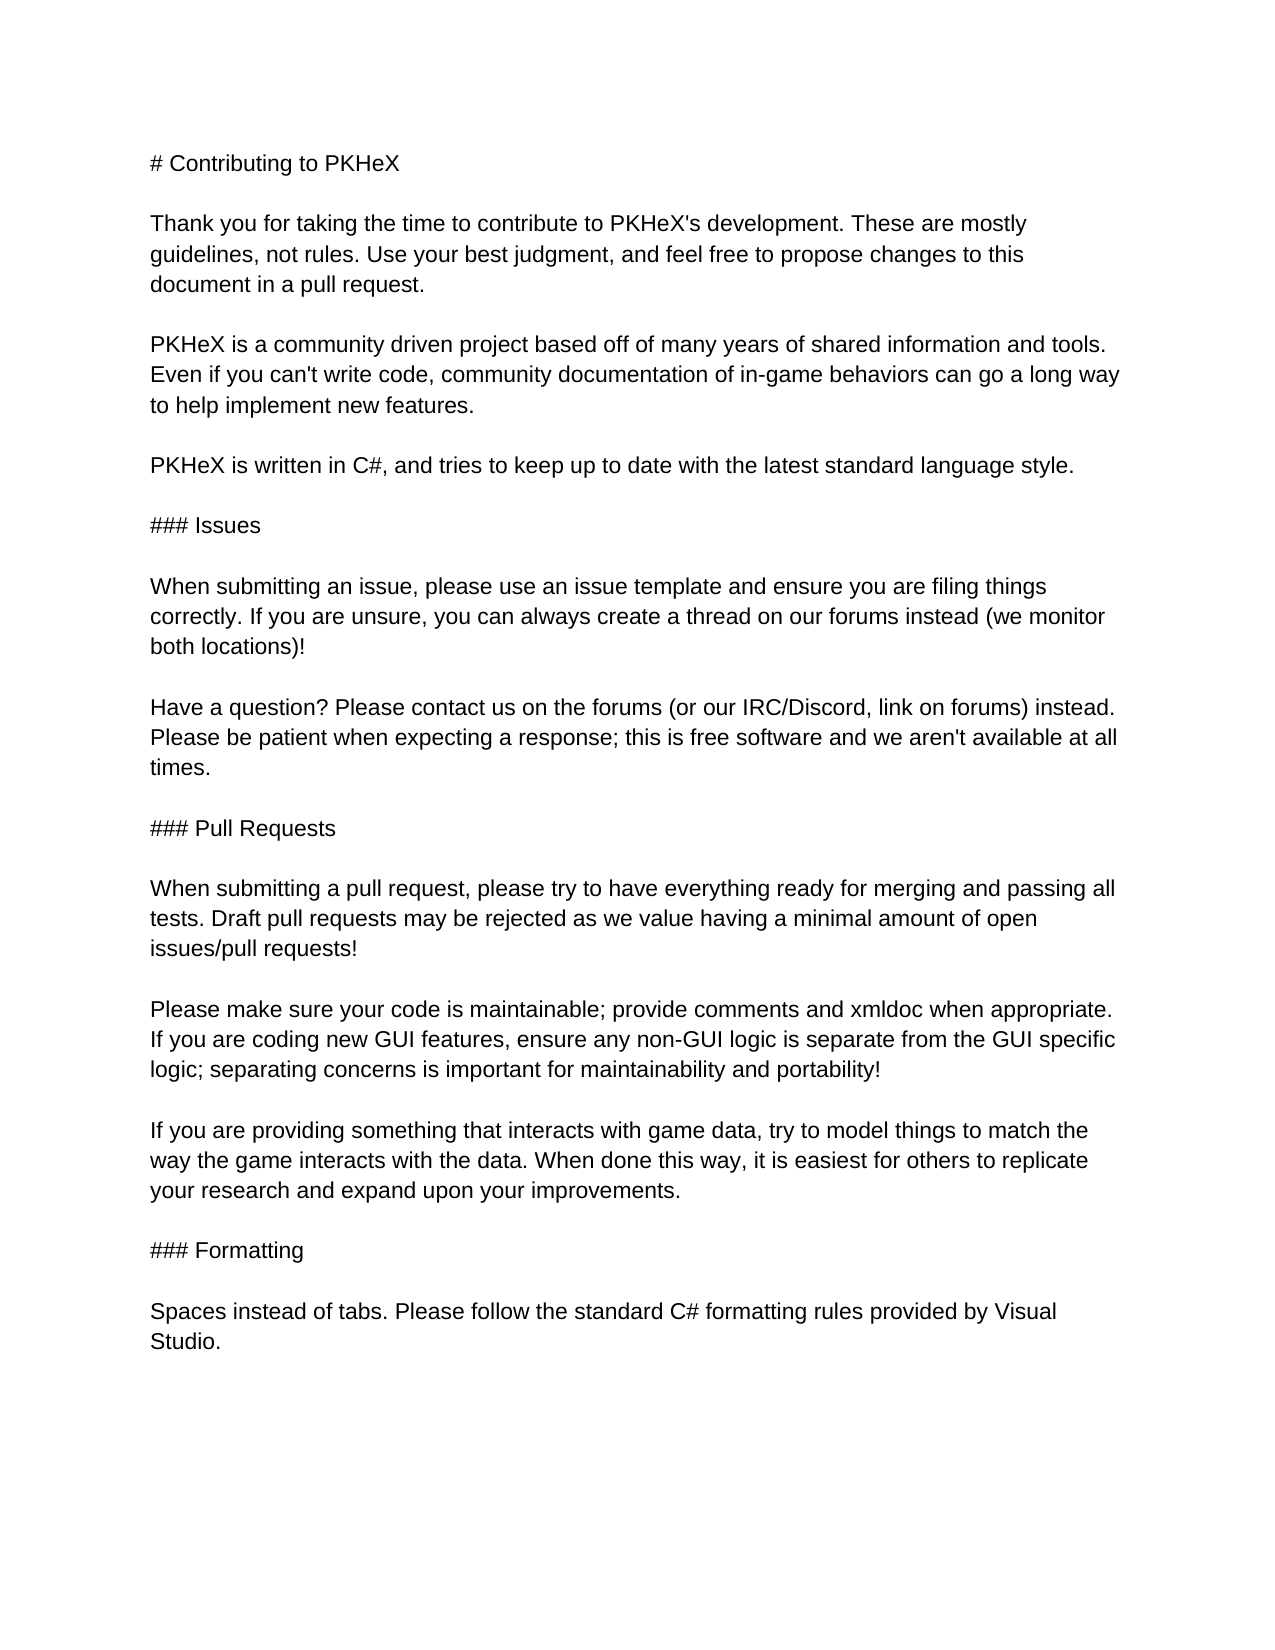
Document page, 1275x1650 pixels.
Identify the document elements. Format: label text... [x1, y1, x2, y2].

text Thank you for taking the time to contribute to PKHeX's development. These are mostly guidelines, not rules. Use your best judgment, and feel free to propose changes to this document in a pull request. [150, 210, 1125, 297]
text ### Issues [150, 512, 1125, 539]
text ### Pull Requests [150, 814, 1125, 841]
text When submitting an issue, please use an issue template and ensure you are filing things correctly. If you are unsure, you can always create a thread on our forums instead (we monitor both locations)! [150, 573, 1125, 660]
text Please make sure your code is maintainable; provide comments and xmldoc when appropriate. If you are coding new GUI features, ensure any non-GUI logic is separate from the GUI specific logic; separating concerns is important for maintainability and portability! [150, 996, 1125, 1083]
text If you are providing something that interacts with game data, try to model things to match the way the game interacts with the data. When done this way, it is easiest for others to replicate your research and expand upon your improvements. [150, 1117, 1125, 1203]
text Have a question? Please contact us on the forums (or our IRC/Discord, link on forums) instead. Please be patient when expecting a response; this is free software and we aren't available at all times. [150, 694, 1125, 781]
text PKHeX is a community driven project based off of many years of shared information and tools. Even if you can't write code, community documentation of in-game behaviors can go a long way to help implement new features. [150, 331, 1125, 418]
text When submitting a pull request, please try to have everything ready for merging and passing all tests. Draft pull requests may be rejected as we value having a minimal amount of open issues/pull requests! [150, 875, 1125, 962]
text # Contributing to PKHeX [150, 150, 1125, 176]
text ### Formatting [150, 1237, 1125, 1264]
text Spaces instead of tabs. Please follow the standard C# formatting rules provided by Visual Studio. [150, 1298, 1125, 1354]
text PKHeX is written in C#, and tries to keep up to date with the latest standard language style. [150, 452, 1125, 478]
